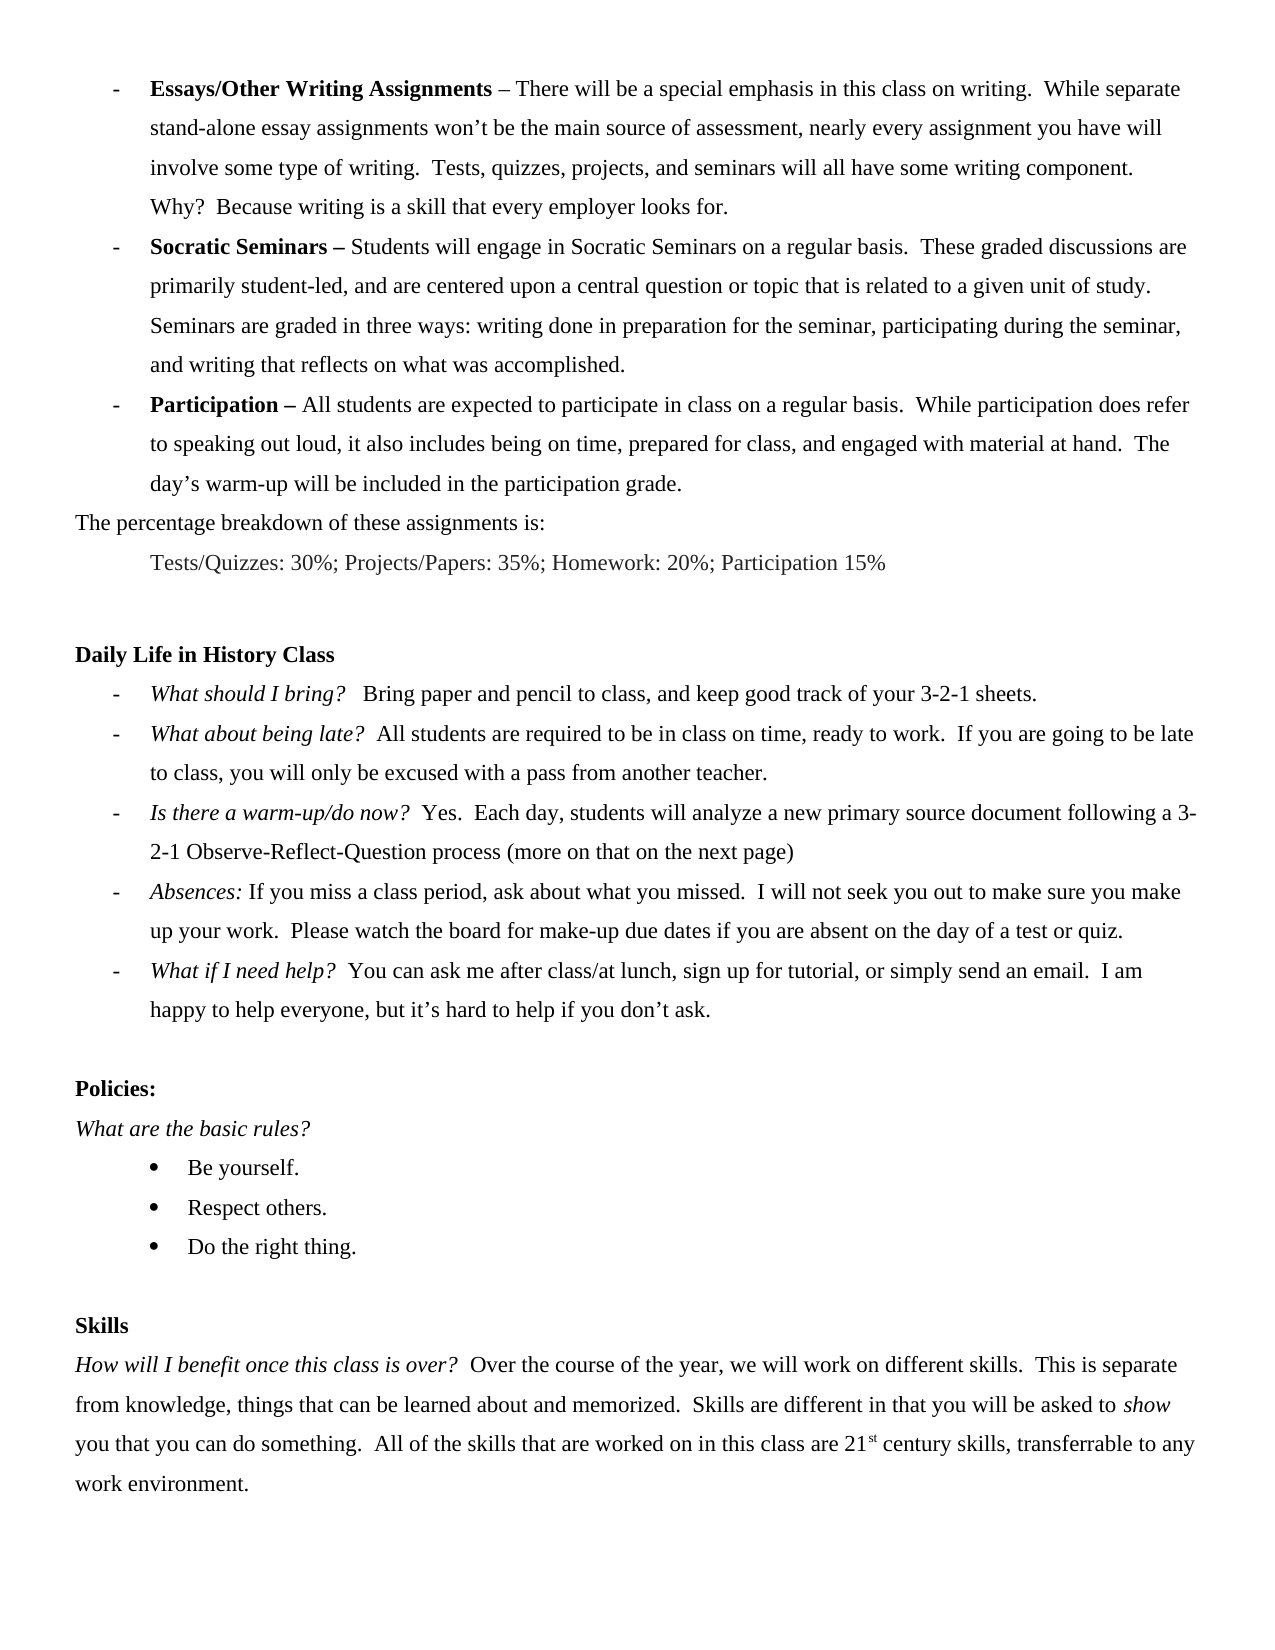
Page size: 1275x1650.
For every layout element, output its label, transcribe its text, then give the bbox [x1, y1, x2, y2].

text Daily Life in History Class [75, 641, 1200, 667]
list What if I need help? You can ask me after class/at lunch, sign up for tutorial, or simply send an email. I am happy to help everyone, but it’s hard to help if you don’t ask. [112, 957, 1200, 1023]
text Policies: [75, 1075, 1200, 1102]
list What should I bring? Bring paper and pencil to class, and keep good track of your 3-2-1 sheets. [112, 680, 1200, 707]
text What are the basic rules? [75, 1115, 1200, 1141]
list Essays/Other Writing Assignments – There will be a special emphasis in this class on writing. While separate stand-alone essay assignments won’t be the main source of assessment, nearly every assignment you have will involve some type of writing. Tests, quizzes, projects, and seminars will all have some writing component. Why? Because writing is a skill that every employer looks for. [112, 75, 1200, 220]
list Respect others. [150, 1194, 1200, 1220]
list Do the right thing. [150, 1233, 1200, 1259]
list Socratic Seminars – Students will engage in Socratic Seminars on a regular basis. These graded discussions are primarily student-led, and are centered upon a central question or topic that is related to a given unit of study. Seminars are graded in three ways: writing done in preparation for the seminar, participating during the seminar, and writing that reflects on what was accomplished. [112, 233, 1200, 378]
list Participation – All students are expected to participate in class on a regular basis. While participation does refer to speaking out loud, it also includes being on time, prepared for class, and engaged with material at hand. The day’s warm-up will be included in the participation grade. [112, 391, 1200, 496]
text Tests/Quizzes: 30%; Projects/Papers: 35%; Homework: 20%; Participation 15% [75, 549, 1200, 575]
list Be yourself. [150, 1154, 1200, 1181]
list What about being late? All students are required to be in class on time, ready to work. If you are going to be late to class, you will only be excused with a pass from another teacher. [112, 720, 1200, 786]
list Absences: If you miss a class period, ask about what you missed. I will not seek you out to make sure you make up your work. Please watch the board for make-up due dates if you are absent on the day of a test or quiz. [112, 878, 1200, 944]
text The percentage breakdown of these assignments is: [75, 509, 1200, 536]
list Is there a warm-up/do now? Yes. Each day, students will analyze a new primary source document following a 3-2-1 Observe-Reflect-Question process (more on that on the next page) [112, 799, 1200, 865]
text Skills [75, 1312, 1200, 1338]
text How will I benefit once this class is over? Over the course of the year, we will work on different skills. This is separate from knowledge, things that can be learned about and memorized. Skills are different in that you will be asked to show you that you can do something. All of the skills that are worked on in this class are 21st century skills, transferrable to any work environment. [75, 1352, 1200, 1496]
